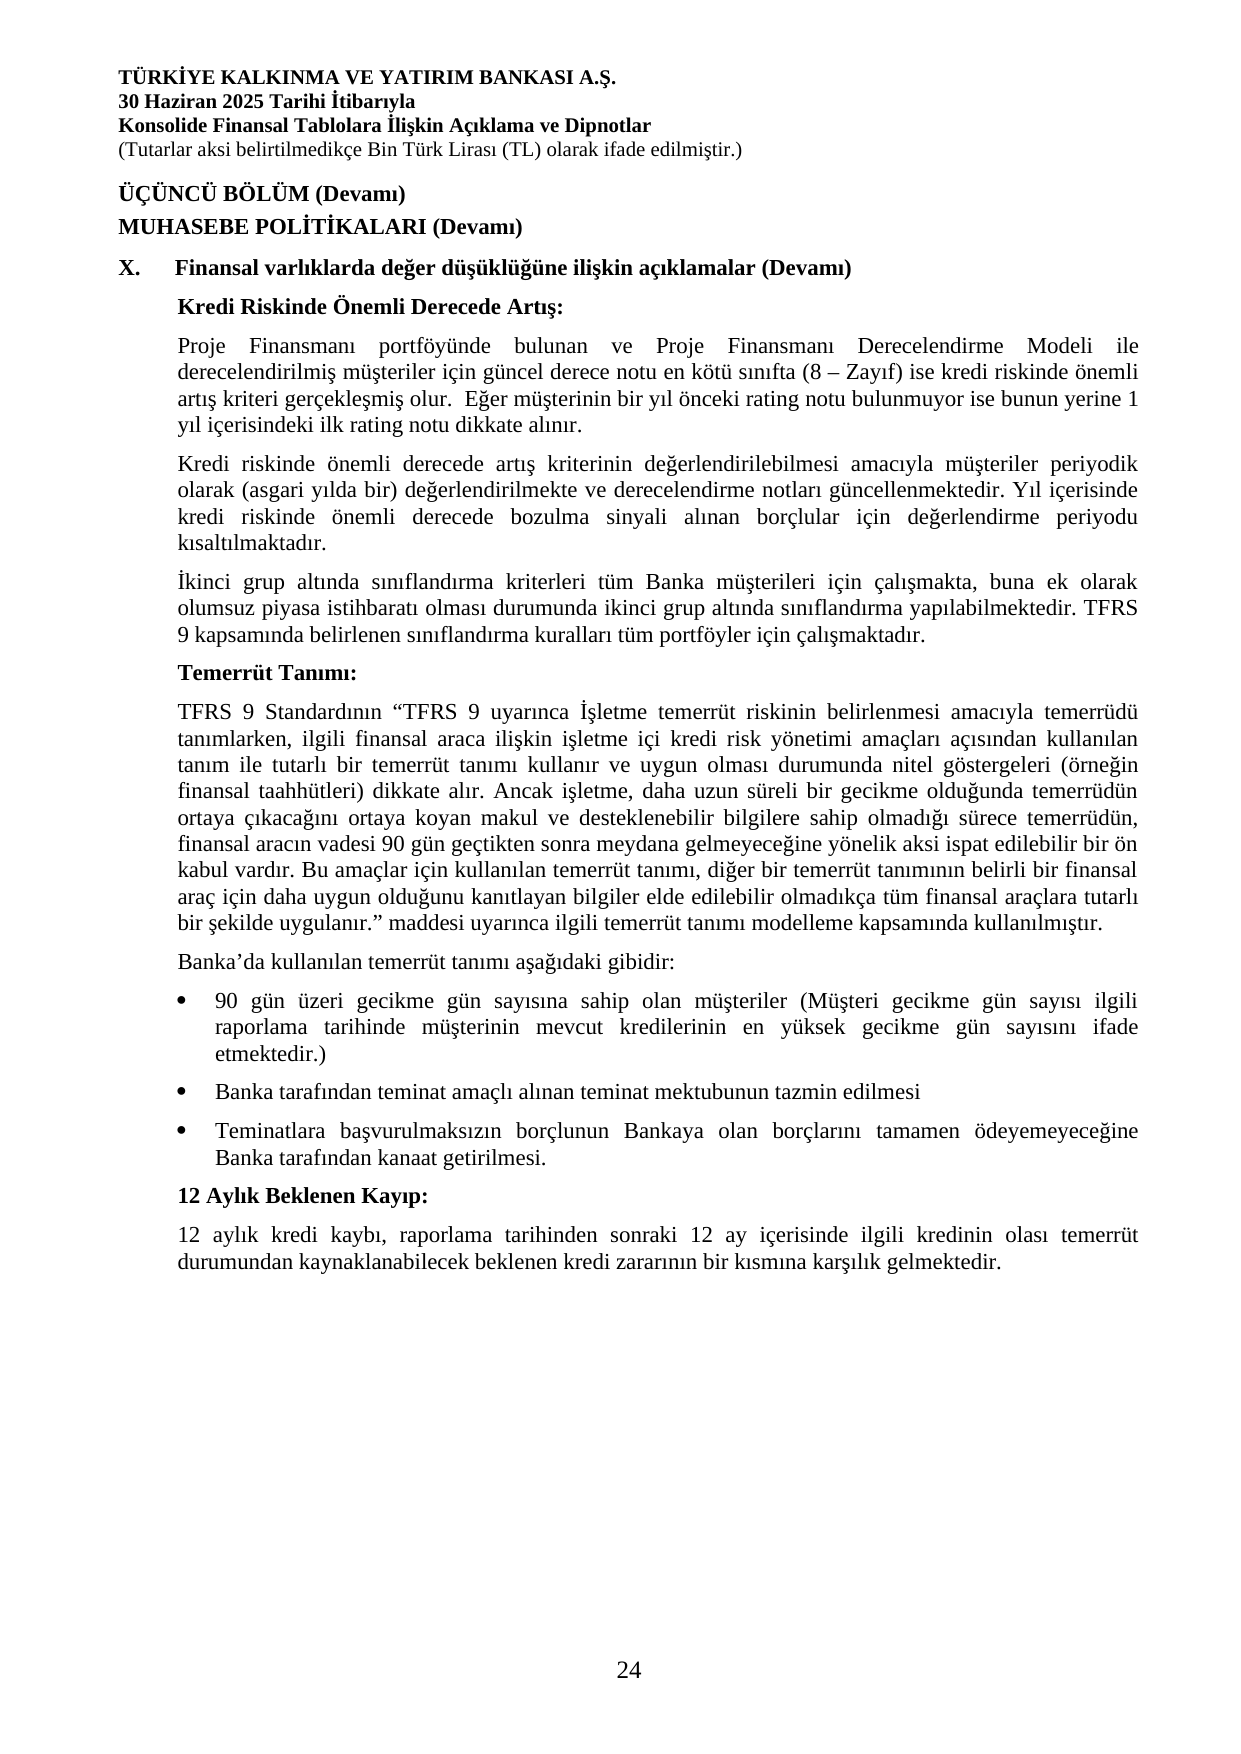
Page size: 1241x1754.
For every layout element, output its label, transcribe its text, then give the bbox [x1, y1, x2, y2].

text İkinci grup altında sınıflandırma kriterleri tüm Banka müşterileri için çalışmakta, buna ek olarak olumsuz piyasa istihbaratı olması durumunda ikinci grup altında sınıflandırma yapılabilmektedir. TFRS 9 kapsamında belirlenen sınıflandırma kuralları tüm portföyler için çalışmaktadır. [177, 568, 1140, 647]
text Kredi riskinde önemli derecede artış kriterinin değerlendirilebilmesi amacıyla müşteriler periyodik olarak (asgari yılda bir) değerlendirilmekte ve derecelendirme notları güncellenmektedir. Yıl içerisinde kredi riskinde önemli derecede bozulma sinyali alınan borçlular için değerlendirme periyodu kısaltılmaktadır. [177, 450, 1140, 555]
text Proje Finansmanı portföyünde bulunan ve Proje Finansmanı Derecelendirme Modeli ile derecelendirilmiş müşteriler için güncel derece notu en kötü sınıfta (8 – Zayıf) ise kredi riskinde önemli artış kriteri gerçekleşmiş olur. Eğer müşterinin bir yıl önceki rating notu bulunmuyor ise bunun yerine 1 yıl içerisindeki ilk rating notu dikkate alınır. [177, 332, 1140, 437]
list ÜÇÜNCÜ BÖLÜM (Devamı) [118, 180, 1140, 207]
list MUHASEBE POLİTİKALARI (Devamı) [118, 213, 1140, 239]
text X. Finansal varlıklarda değer düşüklüğüne ilişkin açıklamalar (Devamı) [118, 254, 1140, 281]
list Banka tarafından teminat amaçlı alınan teminat mektubunun tazmin edilmesi [177, 1078, 1140, 1105]
text 12 Aylık Beklenen Kayıp: [177, 1182, 1140, 1209]
list Teminatlara başvurulmaksızın borçlunun Bankaya olan borçlarını tamamen ödeyemeyeceğine Banka tarafından kanaat getirilmesi. [177, 1117, 1140, 1170]
text Banka’da kullanılan temerrüt tanımı aşağıdaki gibidir: [177, 948, 1140, 974]
text TFRS 9 Standardının “TFRS 9 uyarınca İşletme temerrüt riskinin belirlenmesi amacıyla temerrüdü tanımlarken, ilgili finansal araca ilişkin işletme içi kredi risk yönetimi amaçları açısından kullanılan tanım ile tutarlı bir temerrüt tanımı kullanır ve uygun olması durumunda nitel göstergeleri (örneğin finansal taahhütleri) dikkate alır. Ancak işletme, daha uzun süreli bir gecikme olduğunda temerrüdün ortaya çıkacağını ortaya koyan makul ve desteklenebilir bilgilere sahip olmadığı sürece temerrüdün, finansal aracın vadesi 90 gün geçtikten sonra meydana gelmeyeceğine yönelik aksi ispat edilebilir bir ön kabul vardır. Bu amaçlar için kullanılan temerrüt tanımı, diğer bir temerrüt tanımının belirli bir finansal araç için daha uygun olduğunu kanıtlayan bilgiler elde edilebilir olmadıkça tüm finansal araçlara tutarlı bir şekilde uygulanır.” maddesi uyarınca ilgili temerrüt tanımı modelleme kapsamında kullanılmıştır. [177, 698, 1140, 936]
text 12 aylık kredi kaybı, raporlama tarihinden sonraki 12 ay içerisinde ilgili kredinin olası temerrüt durumundan kaynaklanabilecek beklenen kredi zararının bir kısmına karşılık gelmektedir. [177, 1221, 1140, 1274]
text Kredi Riskinde Önemli Derecede Artış: [118, 293, 1140, 319]
list Temerrüt Tanımı: [177, 659, 1140, 686]
list 90 gün üzeri gecikme gün sayısına sahip olan müşteriler (Müşteri gecikme gün sayısı ilgili raporlama tarihinde müşterinin mevcut kredilerinin en yüksek gecikme gün sayısını ifade etmektedir.) [177, 987, 1140, 1066]
